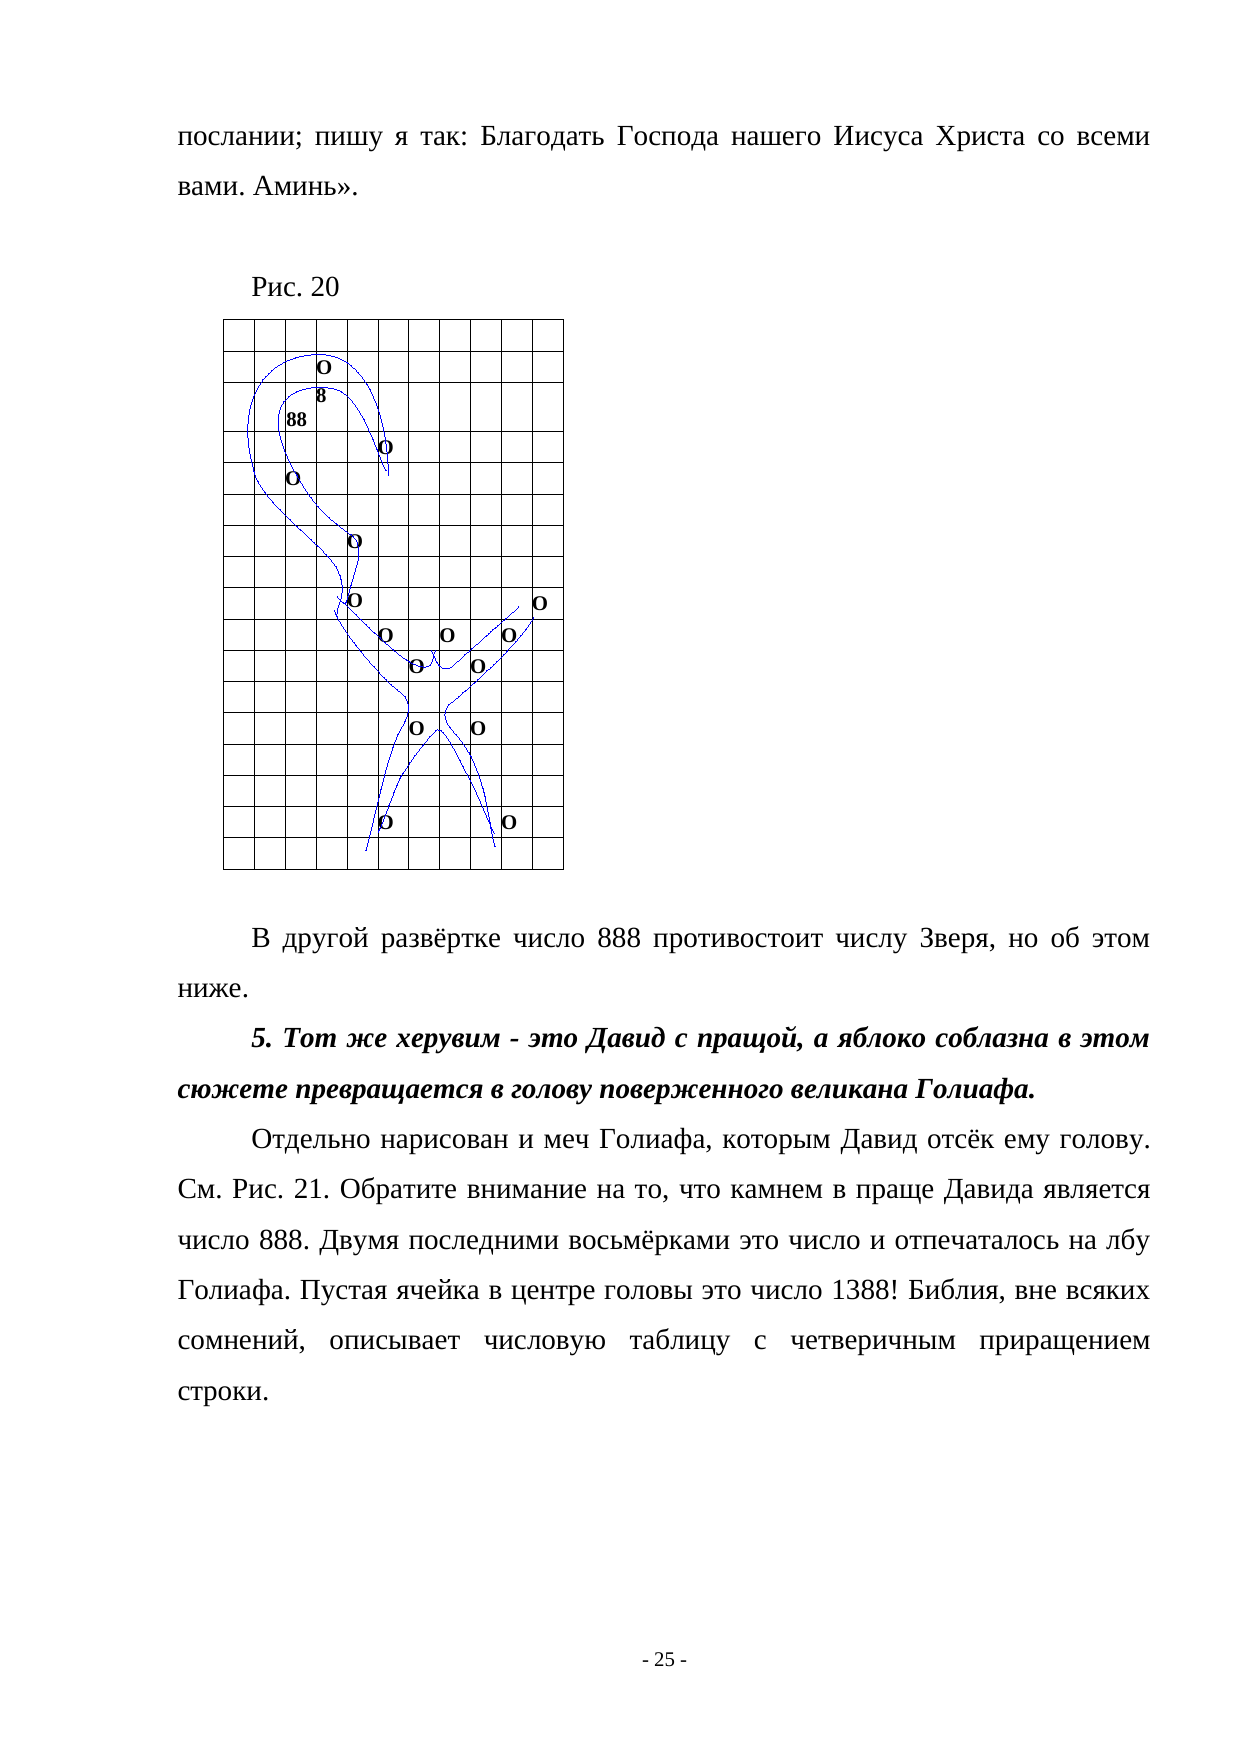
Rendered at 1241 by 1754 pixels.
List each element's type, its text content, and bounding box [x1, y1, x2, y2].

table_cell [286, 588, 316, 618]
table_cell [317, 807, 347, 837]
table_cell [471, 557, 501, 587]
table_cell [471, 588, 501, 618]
text В другой развёртке число 888 противостоит числу Зверя, но об этом ниже. [177, 920, 1152, 1004]
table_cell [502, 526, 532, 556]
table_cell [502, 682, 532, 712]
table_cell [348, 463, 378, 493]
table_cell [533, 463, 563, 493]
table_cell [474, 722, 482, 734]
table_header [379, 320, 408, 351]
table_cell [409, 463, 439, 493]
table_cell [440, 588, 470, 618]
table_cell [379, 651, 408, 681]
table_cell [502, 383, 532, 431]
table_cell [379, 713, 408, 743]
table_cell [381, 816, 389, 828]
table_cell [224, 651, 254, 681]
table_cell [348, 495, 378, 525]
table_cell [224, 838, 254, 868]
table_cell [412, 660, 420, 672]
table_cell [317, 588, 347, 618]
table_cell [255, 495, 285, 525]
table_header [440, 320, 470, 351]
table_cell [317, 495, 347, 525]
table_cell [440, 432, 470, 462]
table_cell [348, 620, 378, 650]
text 5. Тот же херувим - это Давид с пращой, а яблоко соблазна в этом сюжете превращается в голову поверженного великана Голиафа. [177, 1021, 1152, 1104]
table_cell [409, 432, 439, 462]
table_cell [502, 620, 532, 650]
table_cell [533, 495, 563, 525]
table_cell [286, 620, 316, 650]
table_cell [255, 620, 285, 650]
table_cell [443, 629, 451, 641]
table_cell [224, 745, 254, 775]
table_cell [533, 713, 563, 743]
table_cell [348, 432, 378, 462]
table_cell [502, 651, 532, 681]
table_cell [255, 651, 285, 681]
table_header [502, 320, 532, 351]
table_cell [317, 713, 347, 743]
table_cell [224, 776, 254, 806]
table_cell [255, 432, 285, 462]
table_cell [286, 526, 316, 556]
text Рис. 20 [177, 269, 1152, 303]
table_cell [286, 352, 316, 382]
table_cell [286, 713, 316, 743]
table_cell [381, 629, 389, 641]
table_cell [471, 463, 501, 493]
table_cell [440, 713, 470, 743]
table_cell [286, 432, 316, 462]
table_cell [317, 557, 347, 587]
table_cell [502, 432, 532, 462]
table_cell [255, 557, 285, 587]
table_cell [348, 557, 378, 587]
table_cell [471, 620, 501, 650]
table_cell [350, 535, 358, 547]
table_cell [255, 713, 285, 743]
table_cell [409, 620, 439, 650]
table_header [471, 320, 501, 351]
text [177, 118, 1152, 202]
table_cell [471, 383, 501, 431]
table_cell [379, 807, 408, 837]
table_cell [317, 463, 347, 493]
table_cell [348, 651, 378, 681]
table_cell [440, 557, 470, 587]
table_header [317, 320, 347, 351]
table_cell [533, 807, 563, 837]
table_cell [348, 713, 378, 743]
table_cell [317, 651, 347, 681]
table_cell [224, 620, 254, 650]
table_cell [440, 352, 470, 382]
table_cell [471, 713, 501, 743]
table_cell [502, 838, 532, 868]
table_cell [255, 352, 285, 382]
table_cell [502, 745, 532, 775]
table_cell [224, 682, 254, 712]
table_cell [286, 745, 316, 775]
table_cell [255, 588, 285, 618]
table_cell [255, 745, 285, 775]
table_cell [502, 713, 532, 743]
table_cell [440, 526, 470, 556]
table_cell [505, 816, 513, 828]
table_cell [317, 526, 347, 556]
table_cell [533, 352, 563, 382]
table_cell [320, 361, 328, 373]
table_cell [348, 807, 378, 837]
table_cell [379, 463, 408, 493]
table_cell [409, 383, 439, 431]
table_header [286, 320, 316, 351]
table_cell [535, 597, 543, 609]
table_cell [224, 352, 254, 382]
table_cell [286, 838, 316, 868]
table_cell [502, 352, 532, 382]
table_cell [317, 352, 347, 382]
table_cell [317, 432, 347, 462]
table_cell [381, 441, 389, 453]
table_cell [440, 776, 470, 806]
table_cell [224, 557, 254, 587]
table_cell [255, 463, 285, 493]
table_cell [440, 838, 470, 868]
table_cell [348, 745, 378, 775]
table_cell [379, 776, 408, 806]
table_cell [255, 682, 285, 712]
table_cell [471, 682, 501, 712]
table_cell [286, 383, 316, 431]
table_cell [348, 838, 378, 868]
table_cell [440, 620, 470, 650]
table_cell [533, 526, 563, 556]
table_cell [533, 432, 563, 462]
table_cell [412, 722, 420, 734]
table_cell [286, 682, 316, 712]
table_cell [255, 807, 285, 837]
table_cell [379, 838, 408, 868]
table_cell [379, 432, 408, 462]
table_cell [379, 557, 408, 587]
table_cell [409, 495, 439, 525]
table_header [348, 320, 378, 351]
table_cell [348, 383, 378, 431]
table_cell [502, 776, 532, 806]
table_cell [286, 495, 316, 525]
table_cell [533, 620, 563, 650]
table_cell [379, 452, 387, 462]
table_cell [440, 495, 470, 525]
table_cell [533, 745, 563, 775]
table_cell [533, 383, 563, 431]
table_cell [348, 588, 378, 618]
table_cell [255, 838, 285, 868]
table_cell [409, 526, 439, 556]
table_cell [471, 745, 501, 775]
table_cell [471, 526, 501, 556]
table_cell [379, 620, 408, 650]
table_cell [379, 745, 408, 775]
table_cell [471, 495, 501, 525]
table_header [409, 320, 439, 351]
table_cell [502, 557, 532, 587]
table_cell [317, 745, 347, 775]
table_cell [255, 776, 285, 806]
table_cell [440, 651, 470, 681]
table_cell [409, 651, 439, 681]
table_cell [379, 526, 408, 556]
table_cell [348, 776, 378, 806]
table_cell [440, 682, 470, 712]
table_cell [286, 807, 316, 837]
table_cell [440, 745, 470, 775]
text Отдельно нарисован и меч Голиафа, которым Давид отсёк ему голову. См. Рис. 21. Обратите внимание на то, что камнем в праще Давида является число 888. Двумя последними восьмёрками это число и отпечаталось на лбу Голиафа. Пустая ячейка в центре головы это число 1388! Библия, вне всяких сомнений, описывает числовую таблицу с четверичным приращением строки. [177, 1121, 1152, 1406]
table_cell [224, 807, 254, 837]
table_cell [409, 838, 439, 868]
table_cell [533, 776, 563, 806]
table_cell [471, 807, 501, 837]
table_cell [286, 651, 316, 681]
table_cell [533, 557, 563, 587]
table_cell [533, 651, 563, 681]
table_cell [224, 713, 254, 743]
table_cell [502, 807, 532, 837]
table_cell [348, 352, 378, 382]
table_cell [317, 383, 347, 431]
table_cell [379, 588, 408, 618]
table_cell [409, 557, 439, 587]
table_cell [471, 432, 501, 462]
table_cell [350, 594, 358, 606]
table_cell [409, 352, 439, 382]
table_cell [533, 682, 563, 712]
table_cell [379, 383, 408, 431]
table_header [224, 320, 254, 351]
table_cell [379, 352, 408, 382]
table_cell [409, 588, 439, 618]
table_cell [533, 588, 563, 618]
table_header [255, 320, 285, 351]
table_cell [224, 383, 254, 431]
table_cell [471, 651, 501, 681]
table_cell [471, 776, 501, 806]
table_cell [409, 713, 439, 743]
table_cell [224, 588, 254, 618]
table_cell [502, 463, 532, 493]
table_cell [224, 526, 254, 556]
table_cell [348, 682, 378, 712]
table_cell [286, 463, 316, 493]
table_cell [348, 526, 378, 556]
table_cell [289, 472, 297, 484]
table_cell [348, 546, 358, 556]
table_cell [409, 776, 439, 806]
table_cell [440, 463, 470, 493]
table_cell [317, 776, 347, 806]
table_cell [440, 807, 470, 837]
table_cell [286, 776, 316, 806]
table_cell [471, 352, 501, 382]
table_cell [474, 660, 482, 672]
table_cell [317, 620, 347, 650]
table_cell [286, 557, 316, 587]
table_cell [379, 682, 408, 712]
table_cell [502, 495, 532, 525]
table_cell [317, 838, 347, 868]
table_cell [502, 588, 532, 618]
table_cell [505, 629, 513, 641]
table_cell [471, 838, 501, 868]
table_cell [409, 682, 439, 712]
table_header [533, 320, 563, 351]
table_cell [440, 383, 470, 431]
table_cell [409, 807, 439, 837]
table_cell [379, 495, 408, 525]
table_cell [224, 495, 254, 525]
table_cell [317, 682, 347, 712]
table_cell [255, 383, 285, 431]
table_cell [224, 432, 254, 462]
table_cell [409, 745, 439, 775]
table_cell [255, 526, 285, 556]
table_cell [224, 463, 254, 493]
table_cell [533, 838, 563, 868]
